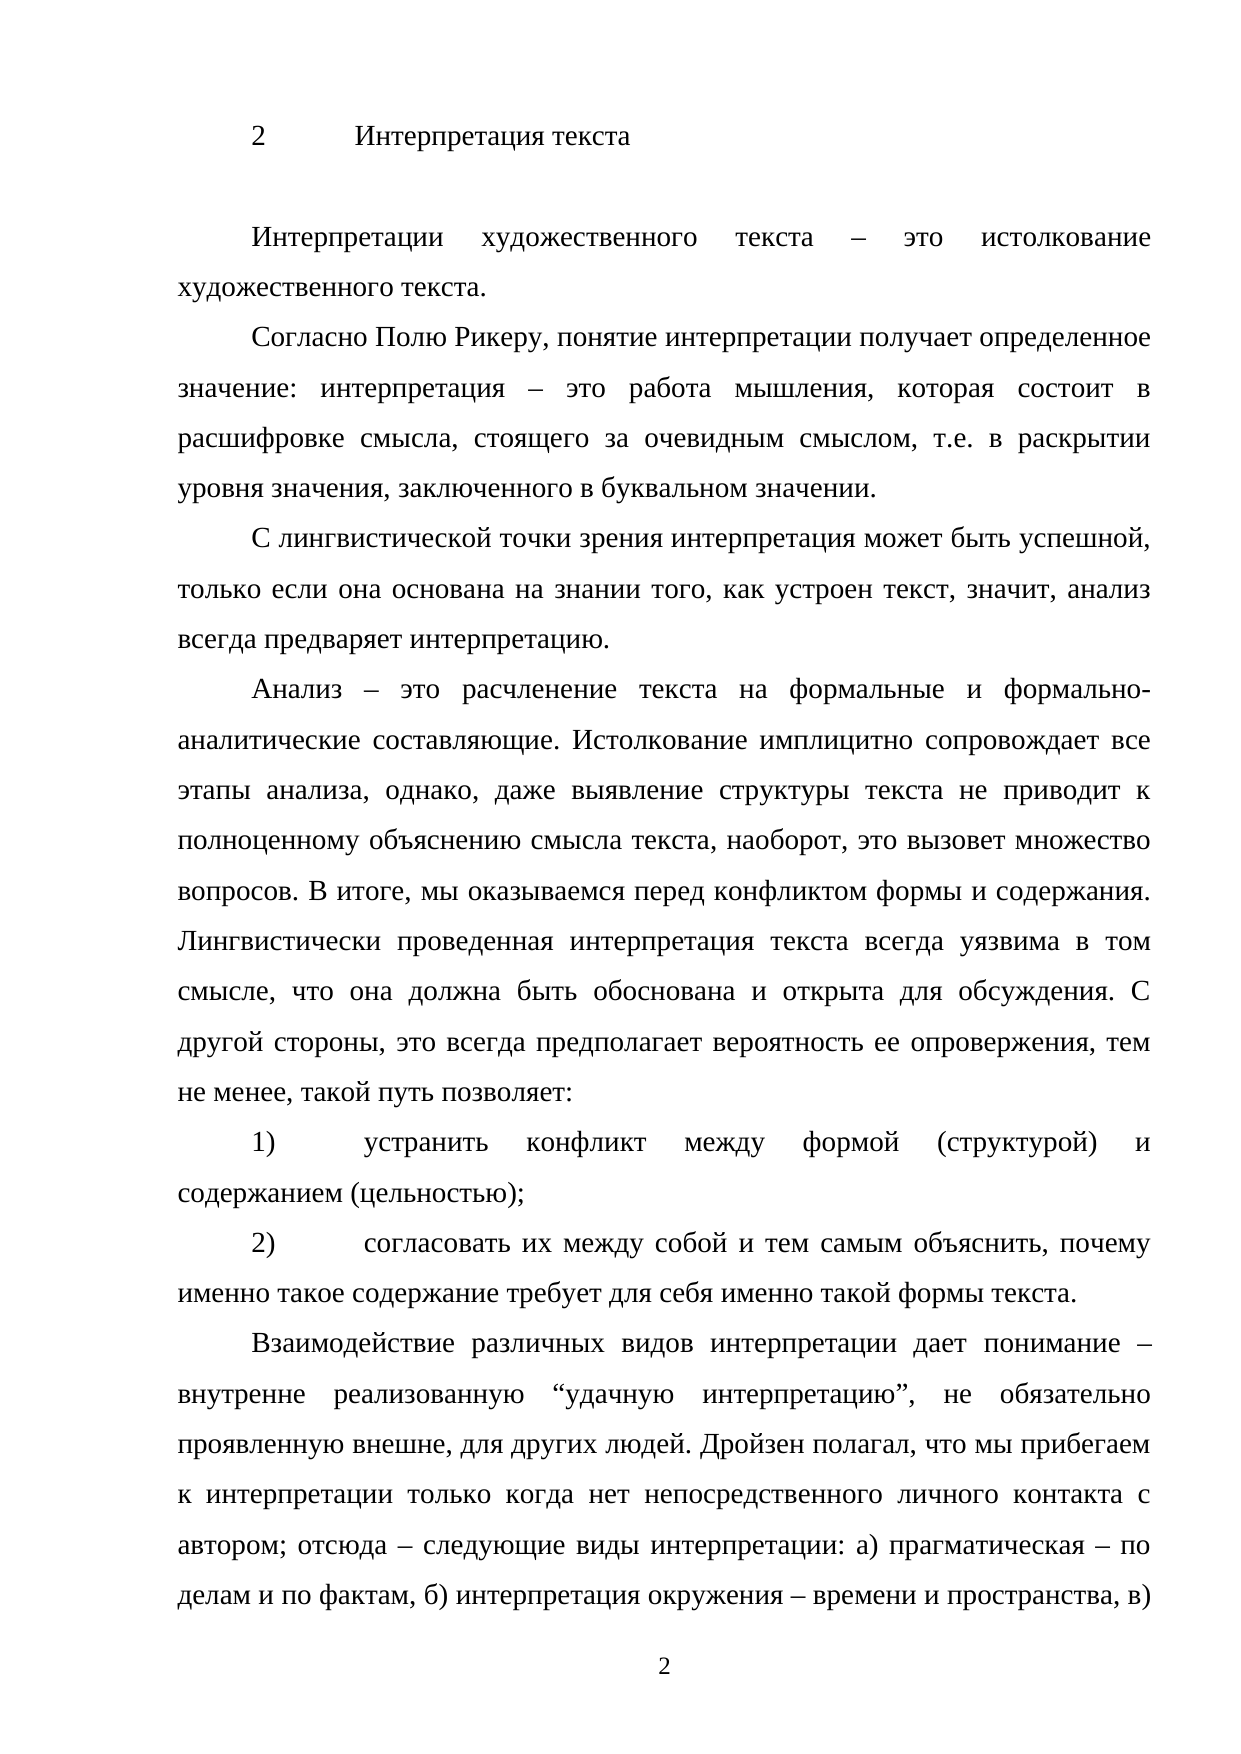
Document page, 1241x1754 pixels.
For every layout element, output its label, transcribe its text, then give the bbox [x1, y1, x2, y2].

list Интерпретация текста [177, 118, 1152, 152]
text Согласно Полю Рикеру, понятие интерпретации получает определенное значение: интерпретация – это работа мышления, которая состоит в расшифровке смысла, стоящего за очевидным смыслом, т.е. в раскрытии уровня значения, заключенного в буквальном значении. [177, 319, 1152, 504]
text Интерпретации художественного текста – это истолкование художественного текста. [177, 219, 1152, 303]
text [177, 1326, 1152, 1611]
list устранить конфликт между формой (структурой) и содержанием (цельностью); [177, 1124, 1152, 1208]
list согласовать их между собой и тем самым объяснить, почему именно такое содержание требует для себя именно такой формы текста. [177, 1225, 1152, 1309]
text Анализ – это расчленение текста на формальные и формально-аналитические составляющие. Истолкование имплицитно сопровождает все этапы анализа, однако, даже выявление структуры текста не приводит к полноценному объяснению смысла текста, наоборот, это вызовет множество вопросов. В итоге, мы оказываемся перед конфликтом формы и содержания. Лингвистически проведенная интерпретация текста всегда уязвима в том смысле, что она должна быть обоснована и открыта для обсуждения. С другой стороны, это всегда предполагает вероятность ее опровержения, тем не менее, такой путь позволяет: [177, 672, 1152, 1108]
text С лингвистической точки зрения интерпретация может быть успешной, только если она основана на знании того, как устроен текст, значит, анализ всегда предваряет интерпретацию. [177, 521, 1152, 655]
